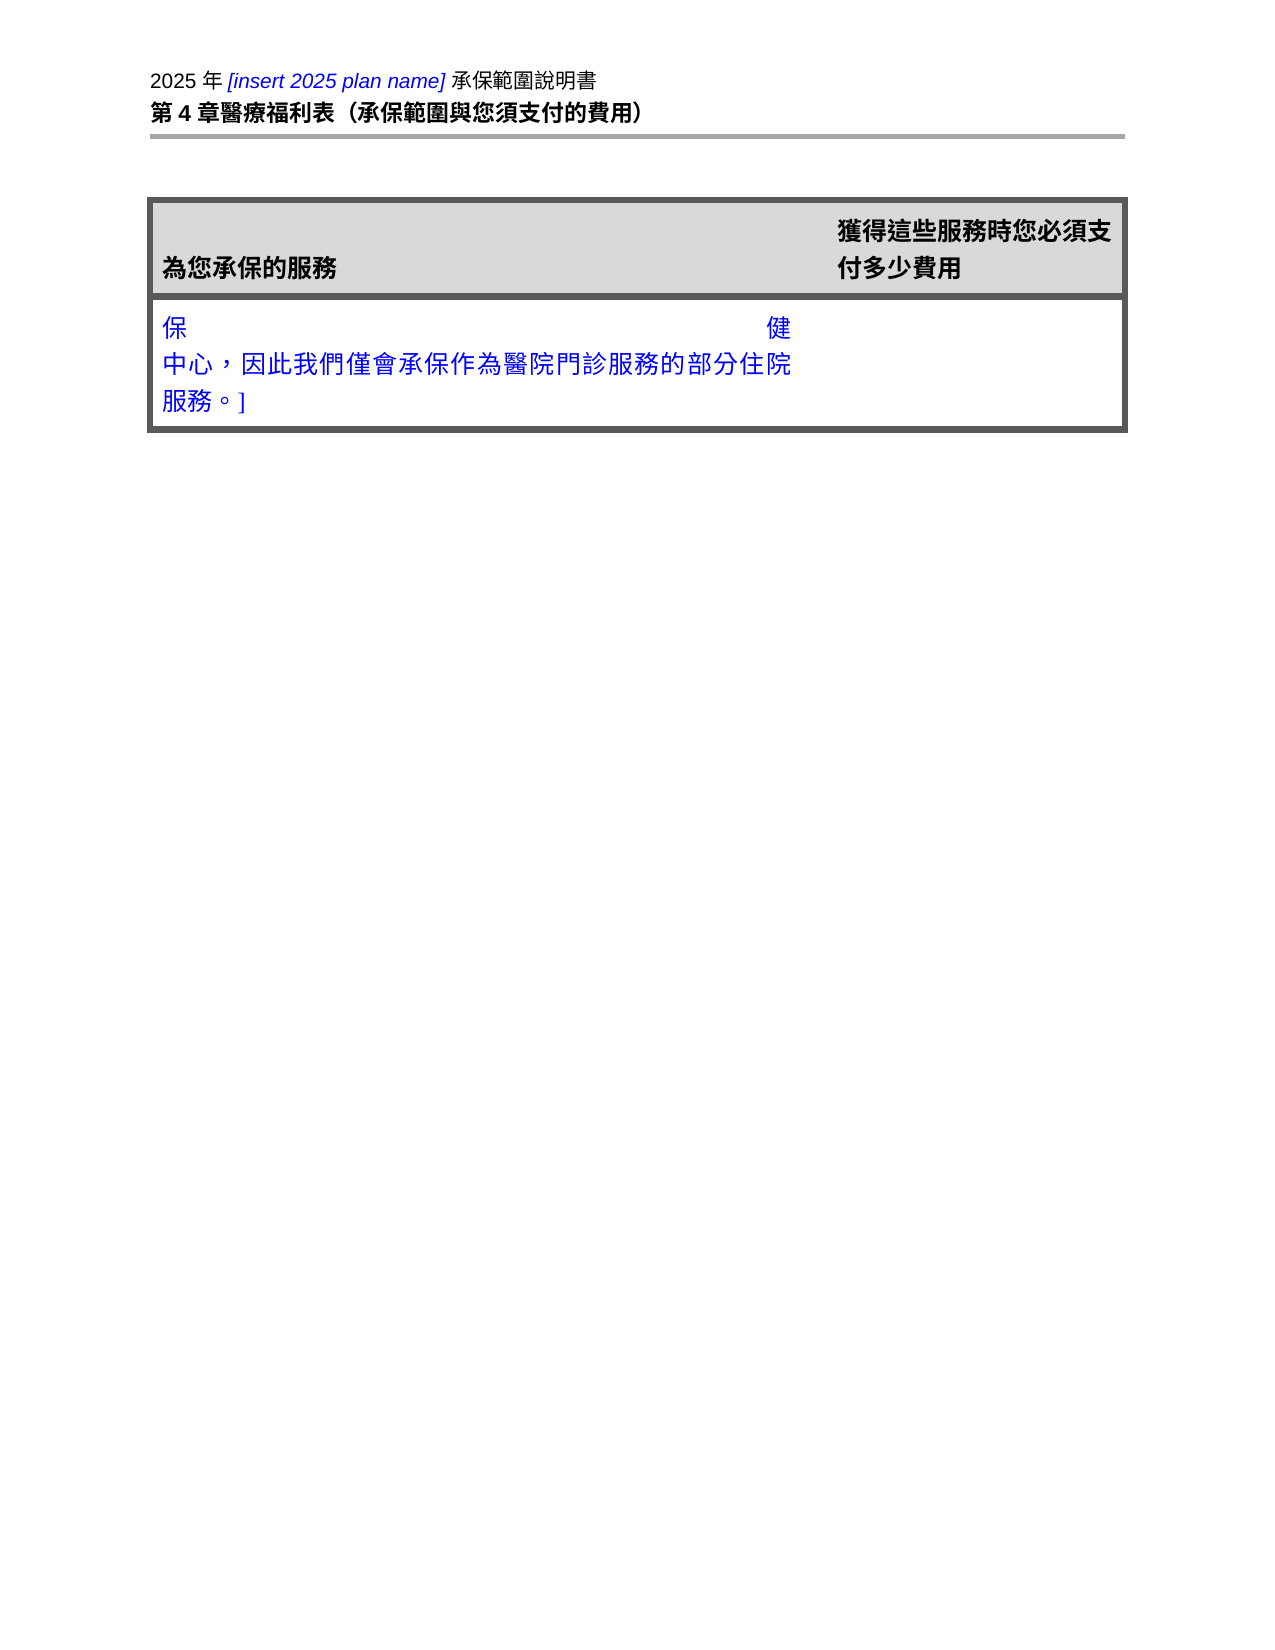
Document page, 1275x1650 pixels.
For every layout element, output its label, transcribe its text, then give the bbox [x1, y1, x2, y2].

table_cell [803, 300, 1122, 426]
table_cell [153, 300, 803, 426]
table_header 獲得這些服務時您必須支付多少費用 [825, 203, 1122, 293]
table_header 為您承保的服務 [153, 203, 825, 293]
